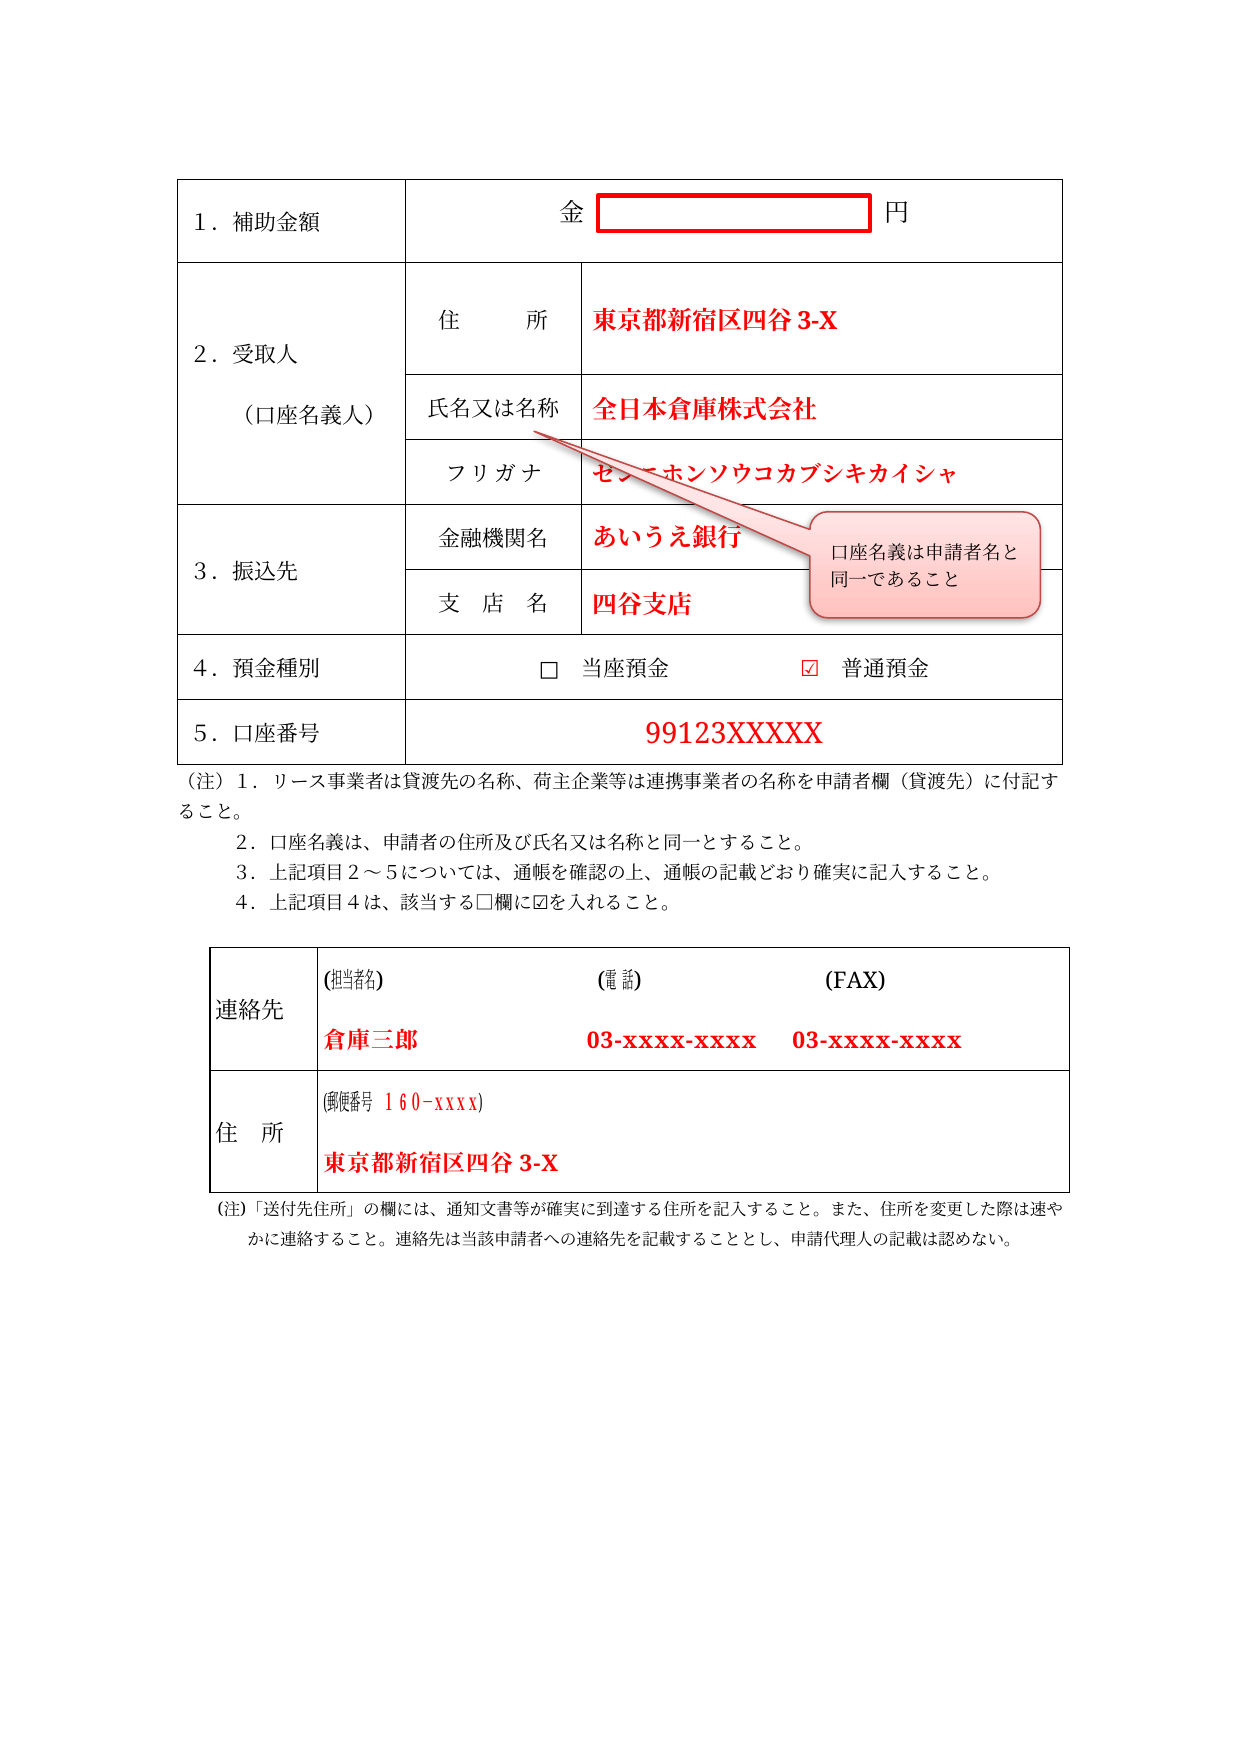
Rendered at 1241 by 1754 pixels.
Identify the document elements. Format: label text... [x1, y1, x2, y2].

table_cell あいうえ銀行 [750, 505, 1062, 569]
table_cell 99123XXXXX [406, 700, 1062, 764]
table_cell 氏名又は名称 [406, 375, 581, 439]
table_cell 金融機関名 [406, 505, 581, 569]
table_cell 住 所 [211, 1071, 317, 1192]
table_cell ５．口座番号 [178, 700, 405, 764]
table_cell 四谷支店 [582, 570, 1062, 634]
table_cell あいうえ銀行 [582, 505, 803, 569]
table_cell ゼンニホンソウコカブシキカイシャ [582, 440, 1062, 504]
table_cell フリガナ [406, 440, 581, 504]
table_cell ３．振込先 [178, 505, 405, 634]
table_cell □ 当座預金 ☑ 普通預金 [406, 635, 1062, 699]
text （注）１．リース事業者は貸渡先の名称、荷主企業等は連携事業者の名称を申請者欄（貸渡先）に付記すること。 [177, 765, 1063, 826]
table_header 連絡先 [211, 948, 317, 1069]
table_cell 住 所 [406, 263, 581, 374]
table_header 金 円 [406, 180, 1062, 262]
table_cell 東京都新宿区四谷3-X [582, 263, 1062, 374]
table_cell ２．受取人 （口座名義人） [178, 263, 405, 504]
table_cell (郵便番号 １6０－ｘｘｘｘ) 東京都新宿区四谷3-X [318, 1071, 1069, 1192]
text ４．上記項目４は、該当する□欄に☑を入れること。 [232, 887, 1063, 917]
text ２．口座名義は、申請者の住所及び氏名又は名称と同一とすること。 [232, 826, 1063, 856]
table_cell 全日本倉庫株式会社 [582, 375, 1062, 439]
table_header １．補助金額 [178, 180, 405, 262]
table_header (担当者名) (電 話) (FAX) 倉庫三郎 03-xxxx-xxxx 03-xxxx-xxxx [318, 948, 1069, 1069]
table_cell 支 店 名 [406, 570, 581, 634]
text (注)「送付先住所」の欄には、通知文書等が確実に到達する住所を記入すること。また、住所を変更した際は速やかに連絡すること。連絡先は当該申請者への連絡先を記載することとし、申請代理人の記載は認めない。 [217, 1193, 1063, 1253]
table_cell ４．預金種別 [178, 635, 405, 699]
text ３．上記項目２～５については、通帳を確認の上、通帳の記載どおり確実に記入すること。 [232, 856, 1063, 887]
